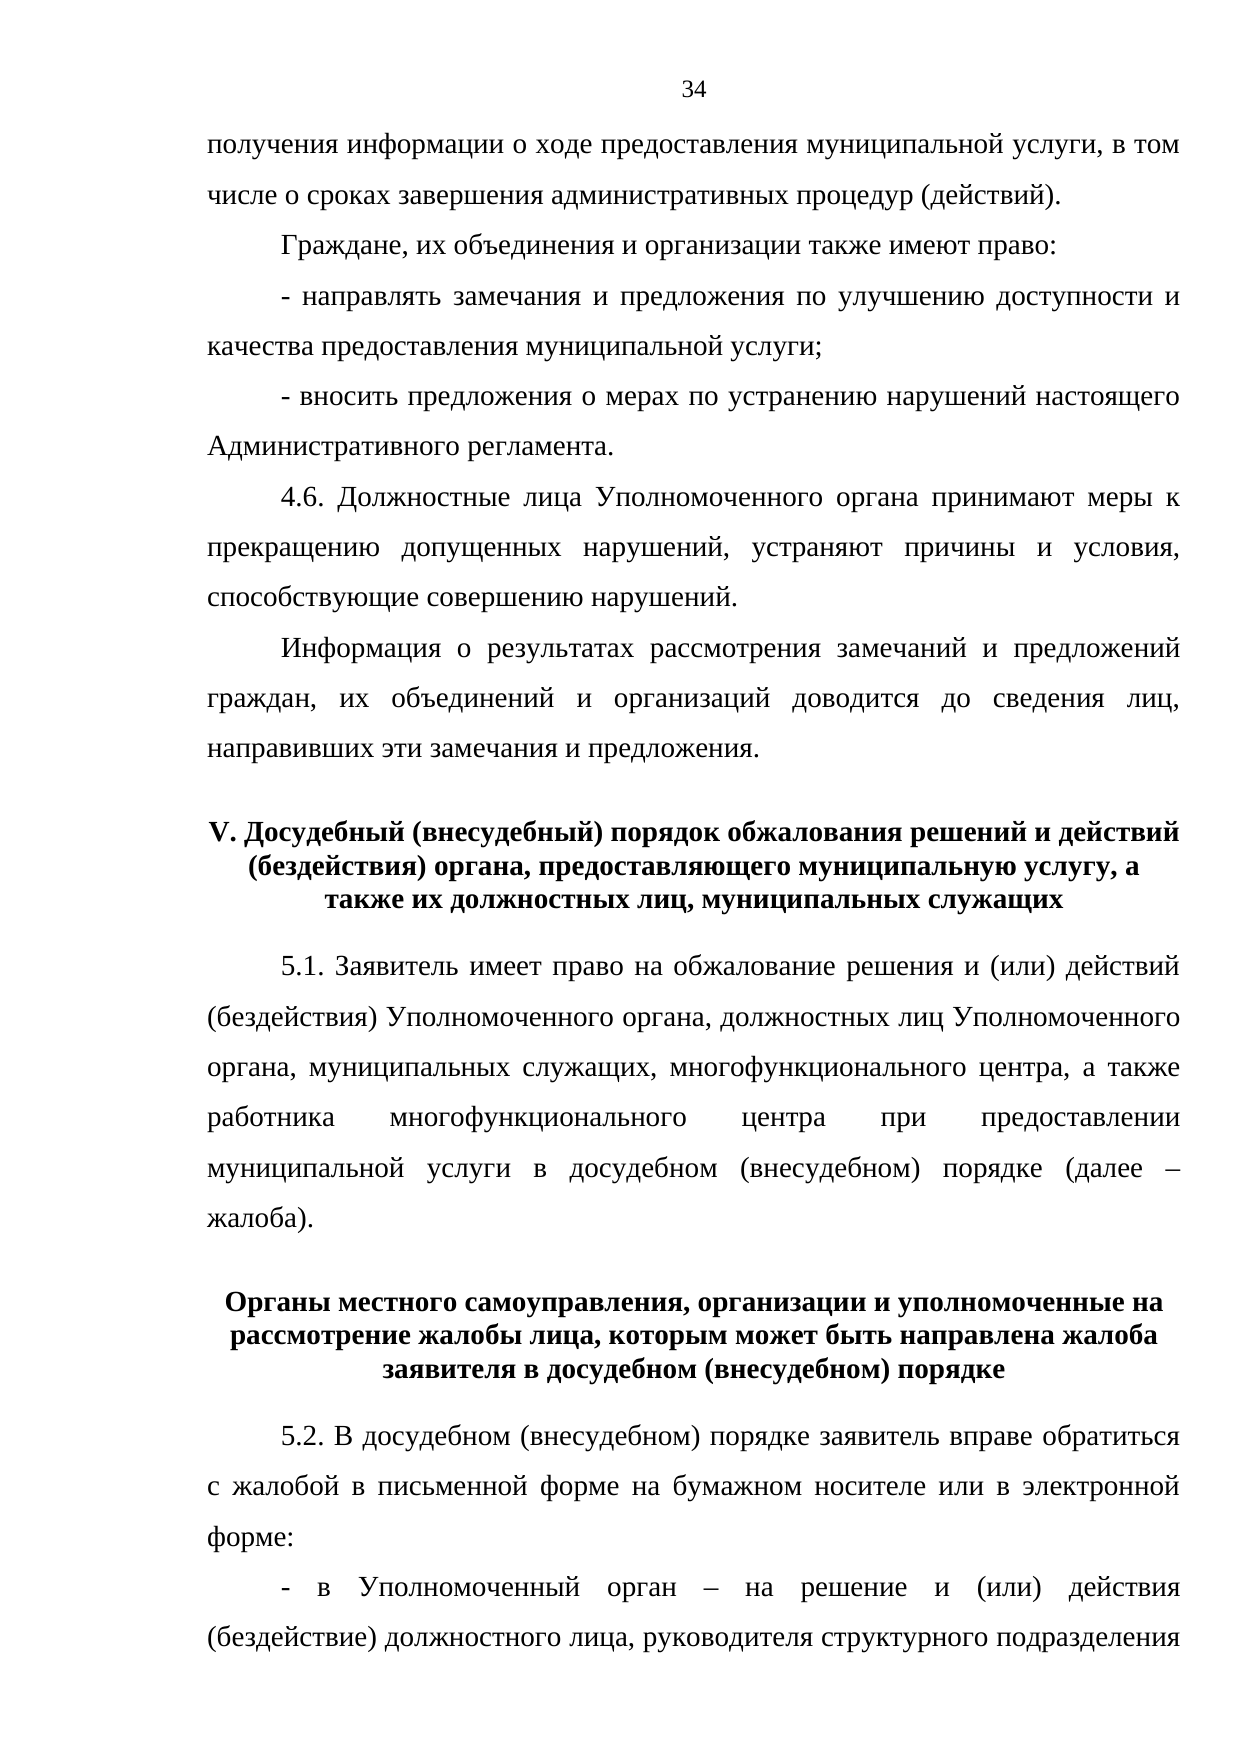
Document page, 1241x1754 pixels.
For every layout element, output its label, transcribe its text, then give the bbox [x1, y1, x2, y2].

text 5.1. Заявитель имеет право на обжалование решения и (или) действий (бездействия) Уполномоченного органа, должностных лиц Уполномоченного органа, муниципальных служащих, многофункционального центра, а также работника многофункционального центра при предоставлении муниципальной услуги в досудебном (внесудебном) порядке (далее – жалоба). [207, 948, 1181, 1233]
text Органы местного самоуправления, организации и уполномоченные на рассмотрение жалобы лица, которым может быть направлена жалоба заявителя в досудебном (внесудебном) порядке [207, 1284, 1181, 1384]
text Граждане, их объединения и организации также имеют право: [207, 227, 1181, 261]
text 5.2. В досудебном (внесудебном) порядке заявитель вправе обратиться с жалобой в письменной форме на бумажном носителе или в электронной форме: [207, 1418, 1181, 1552]
text - направлять замечания и предложения по улучшению доступности и качества предоставления муниципальной услуги; [207, 278, 1181, 361]
text 4.6. Должностные лица Уполномоченного органа принимают меры к прекращению допущенных нарушений, устраняют причины и условия, способствующие совершению нарушений. [207, 479, 1181, 613]
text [207, 1569, 1181, 1653]
text V. Досудебный (внесудебный) порядок обжалования решений и действий (бездействия) органа, предоставляющего муниципальную услугу, а также их должностных лиц, муниципальных служащих [207, 814, 1181, 915]
text Информация о результатах рассмотрения замечаний и предложений граждан, их объединений и организаций доводится до сведения лиц, направивших эти замечания и предложения. [207, 630, 1181, 764]
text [207, 127, 1181, 211]
text - вносить предложения о мерах по устранению нарушений настоящего Административного регламента. [207, 378, 1181, 462]
